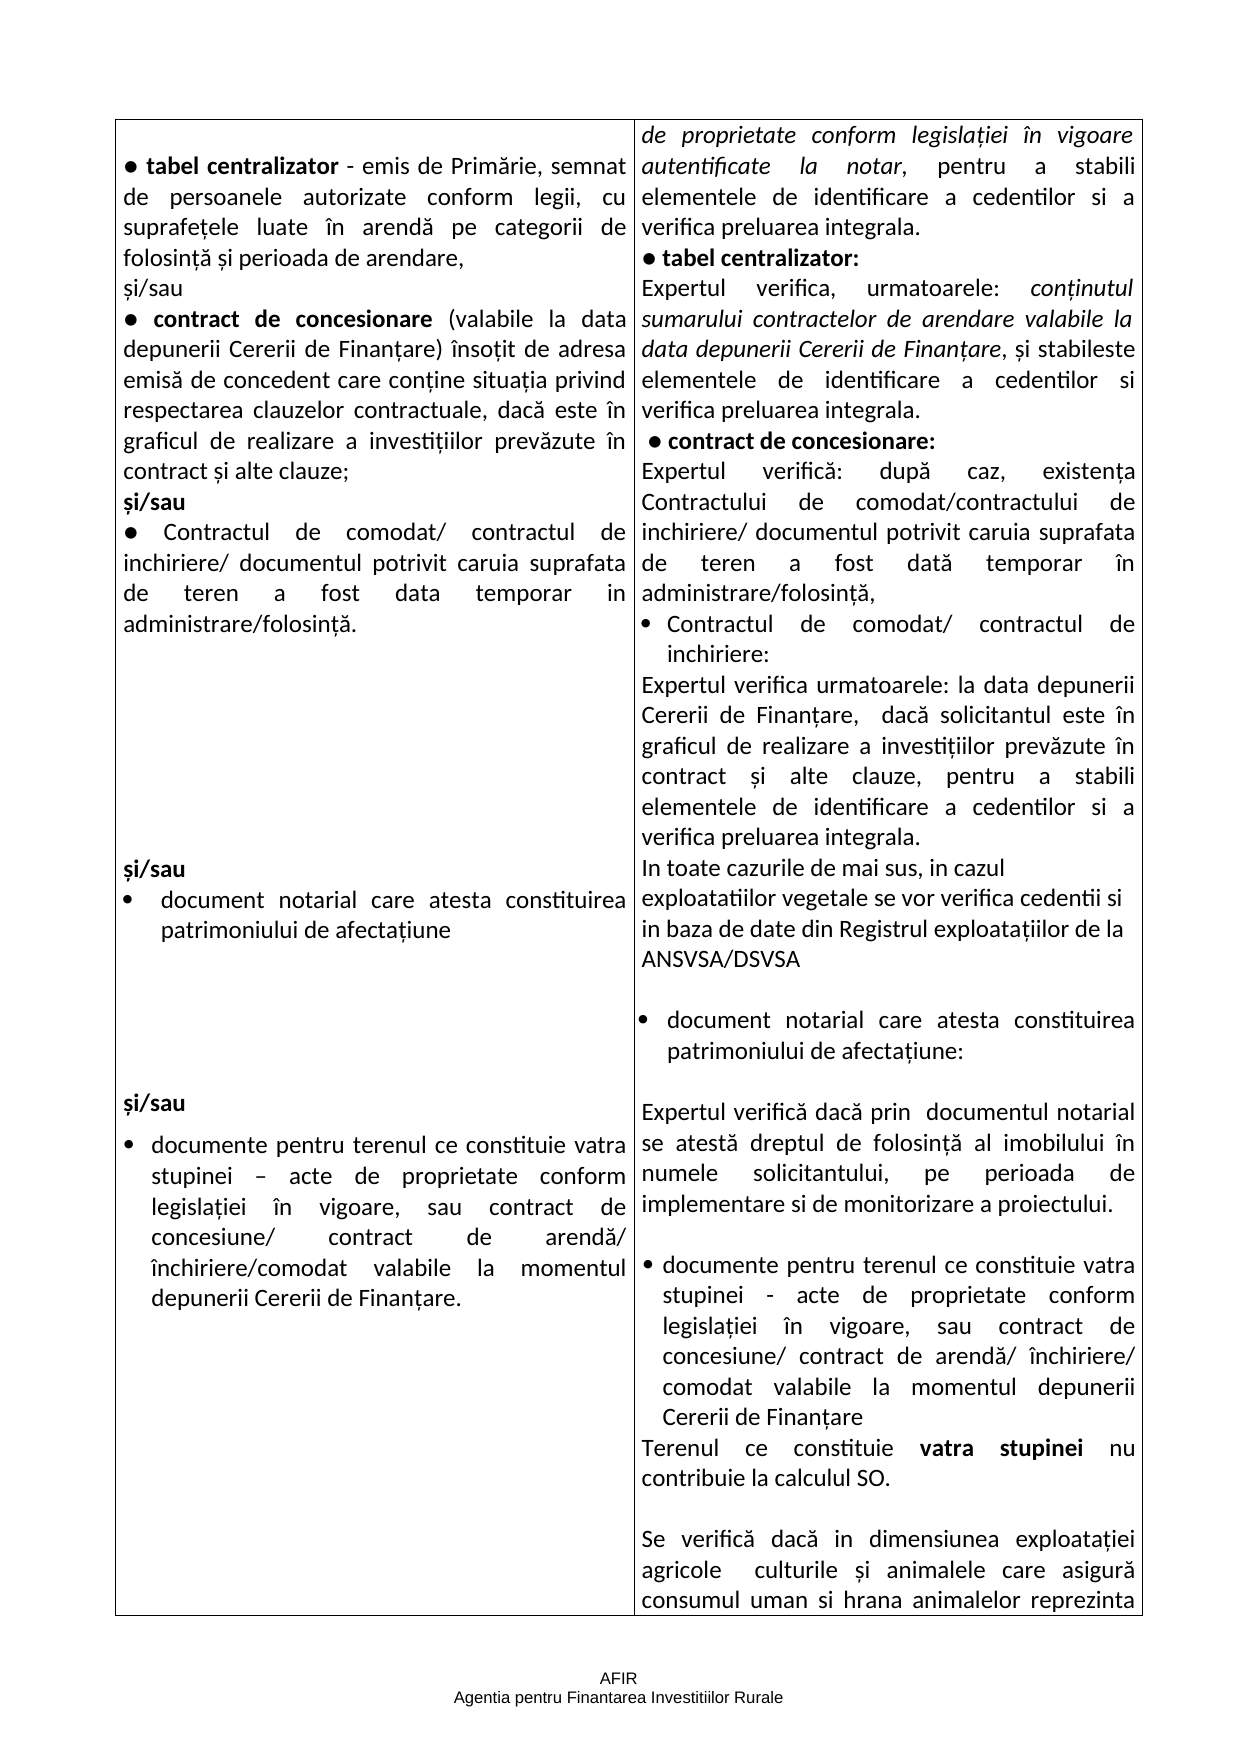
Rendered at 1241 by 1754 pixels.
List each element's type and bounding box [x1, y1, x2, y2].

table_cell [635, 120, 1142, 1615]
table_cell [116, 120, 634, 1615]
